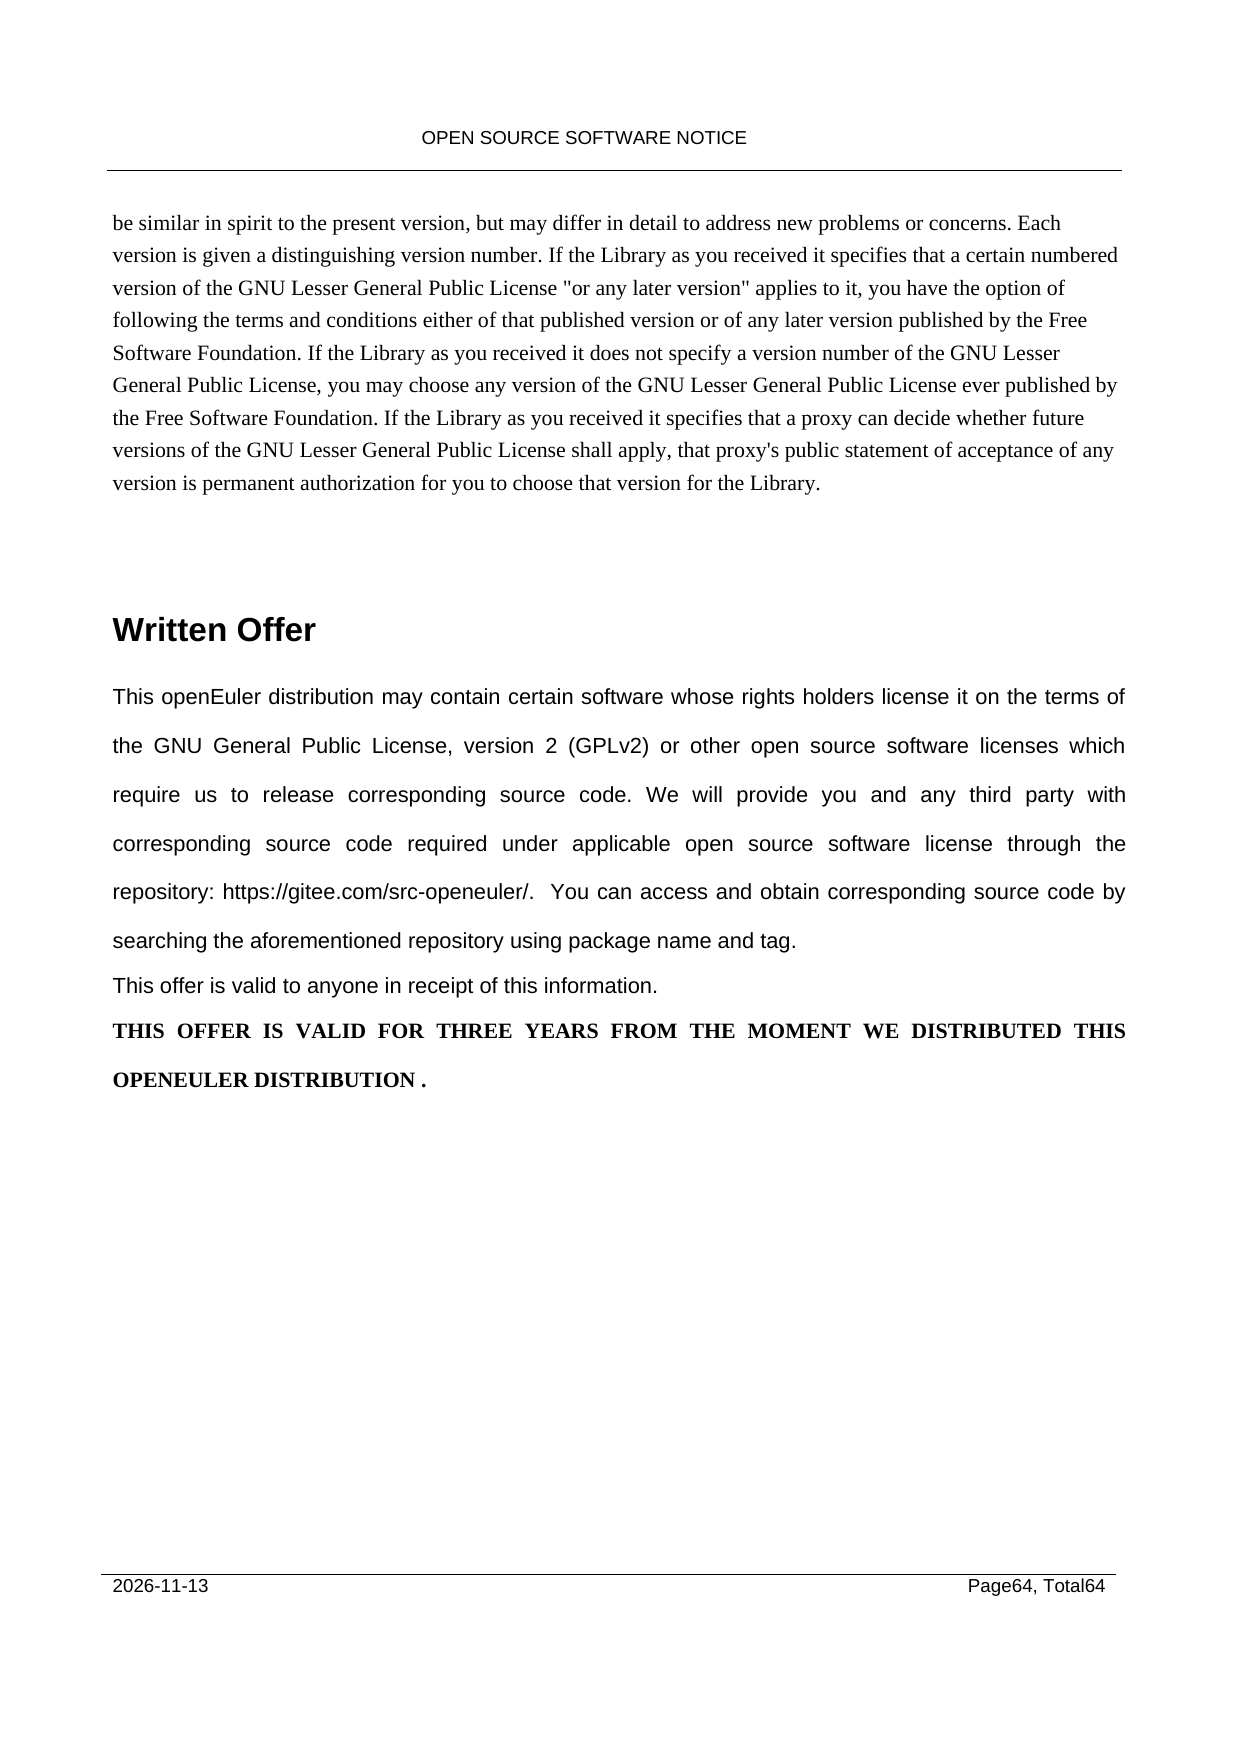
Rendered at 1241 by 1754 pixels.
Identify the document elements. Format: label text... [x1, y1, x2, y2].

text This offer is valid to anyone in receipt of this information. [112, 969, 1128, 1002]
text Written Offer [112, 596, 1128, 661]
text THIS OFFER IS VALID FOR THREE YEARS FROM THE MOMENT WE DISTRIBUTED THIS OPENEULER DISTRIBUTION . [112, 1014, 1128, 1096]
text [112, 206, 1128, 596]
text This openEuler distribution may contain certain software whose rights holders license it on the terms of the GNU General Public License, version 2 (GPLv2) or other open source software licenses which require us to release corresponding source code. We will provide you and any third party with corresponding source code required under applicable open source software license through the repository: https://gitee.com/src-openeuler/. You can access and obtain corresponding source code by searching the aforementioned repository using package name and tag. [112, 681, 1128, 957]
